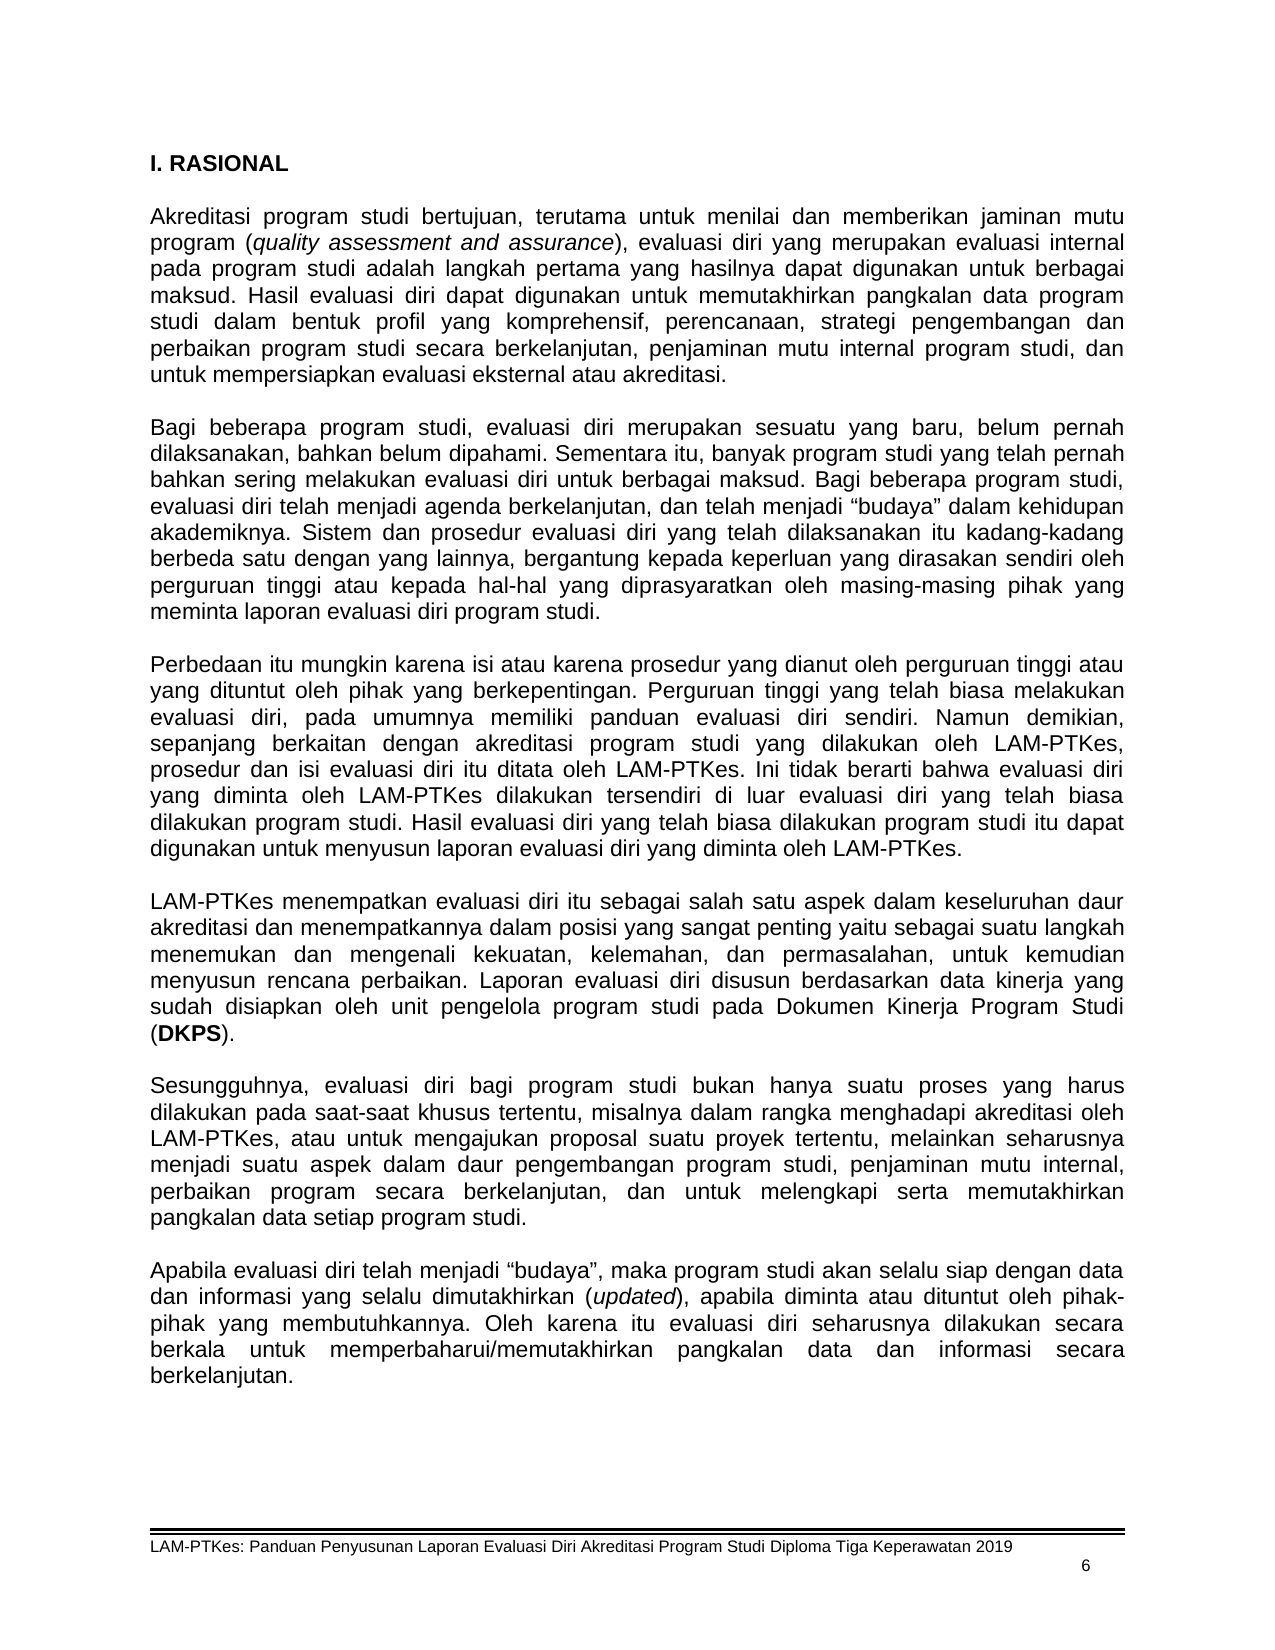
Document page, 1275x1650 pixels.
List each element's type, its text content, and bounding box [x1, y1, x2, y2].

subtitle I. RASIONAL [150, 150, 1125, 176]
text Akreditasi program studi bertujuan, terutama untuk menilai dan memberikan jaminan mutu program (quality assessment and assurance), evaluasi diri yang merupakan evaluasi internal pada program studi adalah langkah pertama yang hasilnya dapat digunakan untuk berbagai maksud. Hasil evaluasi diri dapat digunakan untuk memutakhirkan pangkalan data program studi dalam bentuk profil yang komprehensif, perencanaan, strategi pengembangan dan perbaikan program studi secara berkelanjutan, penjaminan mutu internal program studi, dan untuk mempersiapkan evaluasi eksternal atau akreditasi. [150, 203, 1125, 387]
text Bagi beberapa program studi, evaluasi diri merupakan sesuatu yang baru, belum pernah dilaksanakan, bahkan belum dipahami. Sementara itu, banyak program studi yang telah pernah bahkan sering melakukan evaluasi diri untuk berbagai maksud. Bagi beberapa program studi, evaluasi diri telah menjadi agenda berkelanjutan, dan telah menjadi “budaya” dalam kehidupan akademiknya. Sistem dan prosedur evaluasi diri yang telah dilaksanakan itu kadang-kadang berbeda satu dengan yang lainnya, bergantung kepada keperluan yang dirasakan sendiri oleh perguruan tinggi atau kepada hal-hal yang diprasyaratkan oleh masing-masing pihak yang meminta laporan evaluasi diri program studi. [150, 413, 1125, 624]
text Sesungguhnya, evaluasi diri bagi program studi bukan hanya suatu proses yang harus dilakukan pada saat-saat khusus tertentu, misalnya dalam rangka menghadapi akreditasi oleh LAM-PTKes, atau untuk mengajukan proposal suatu proyek tertentu, melainkan seharusnya menjadi suatu aspek dalam daur pengembangan program studi, penjaminan mutu internal, perbaikan program secara berkelanjutan, dan untuk melengkapi serta memutakhirkan pangkalan data setiap program studi. [150, 1072, 1125, 1231]
text Apabila evaluasi diri telah menjadi “budaya”, maka program studi akan selalu siap dengan data dan informasi yang selalu dimutakhirkan (updated), apabila diminta atau dituntut oleh pihak-pihak yang membutuhkannya. Oleh karena itu evaluasi diri seharusnya dilakukan secara berkala untuk memperbaharui/memutakhirkan pangkalan data dan informasi secara berkelanjutan. [150, 1257, 1125, 1389]
text LAM-PTKes menempatkan evaluasi diri itu sebagai salah satu aspek dalam keseluruhan daur akreditasi dan menempatkannya dalam posisi yang sangat penting yaitu sebagai suatu langkah menemukan dan mengenali kekuatan, kelemahan, dan permasalahan, untuk kemudian menyusun rencana perbaikan. Laporan evaluasi diri disusun berdasarkan data kinerja yang sudah disiapkan oleh unit pengelola program studi pada Dokumen Kinerja Program Studi (DKPS). [150, 888, 1125, 1046]
text Perbedaan itu mungkin karena isi atau karena prosedur yang dianut oleh perguruan tinggi atau yang dituntut oleh pihak yang berkepentingan. Perguruan tinggi yang telah biasa melakukan evaluasi diri, pada umumnya memiliki panduan evaluasi diri sendiri. Namun demikian, sepanjang berkaitan dengan akreditasi program studi yang dilakukan oleh LAM-PTKes, prosedur dan isi evaluasi diri itu ditata oleh LAM-PTKes. Ini tidak berarti bahwa evaluasi diri yang diminta oleh LAM-PTKes dilakukan tersendiri di luar evaluasi diri yang telah biasa dilakukan program studi. Hasil evaluasi diri yang telah biasa dilakukan program studi itu dapat digunakan untuk menyusun laporan evaluasi diri yang diminta oleh LAM-PTKes. [150, 651, 1125, 862]
